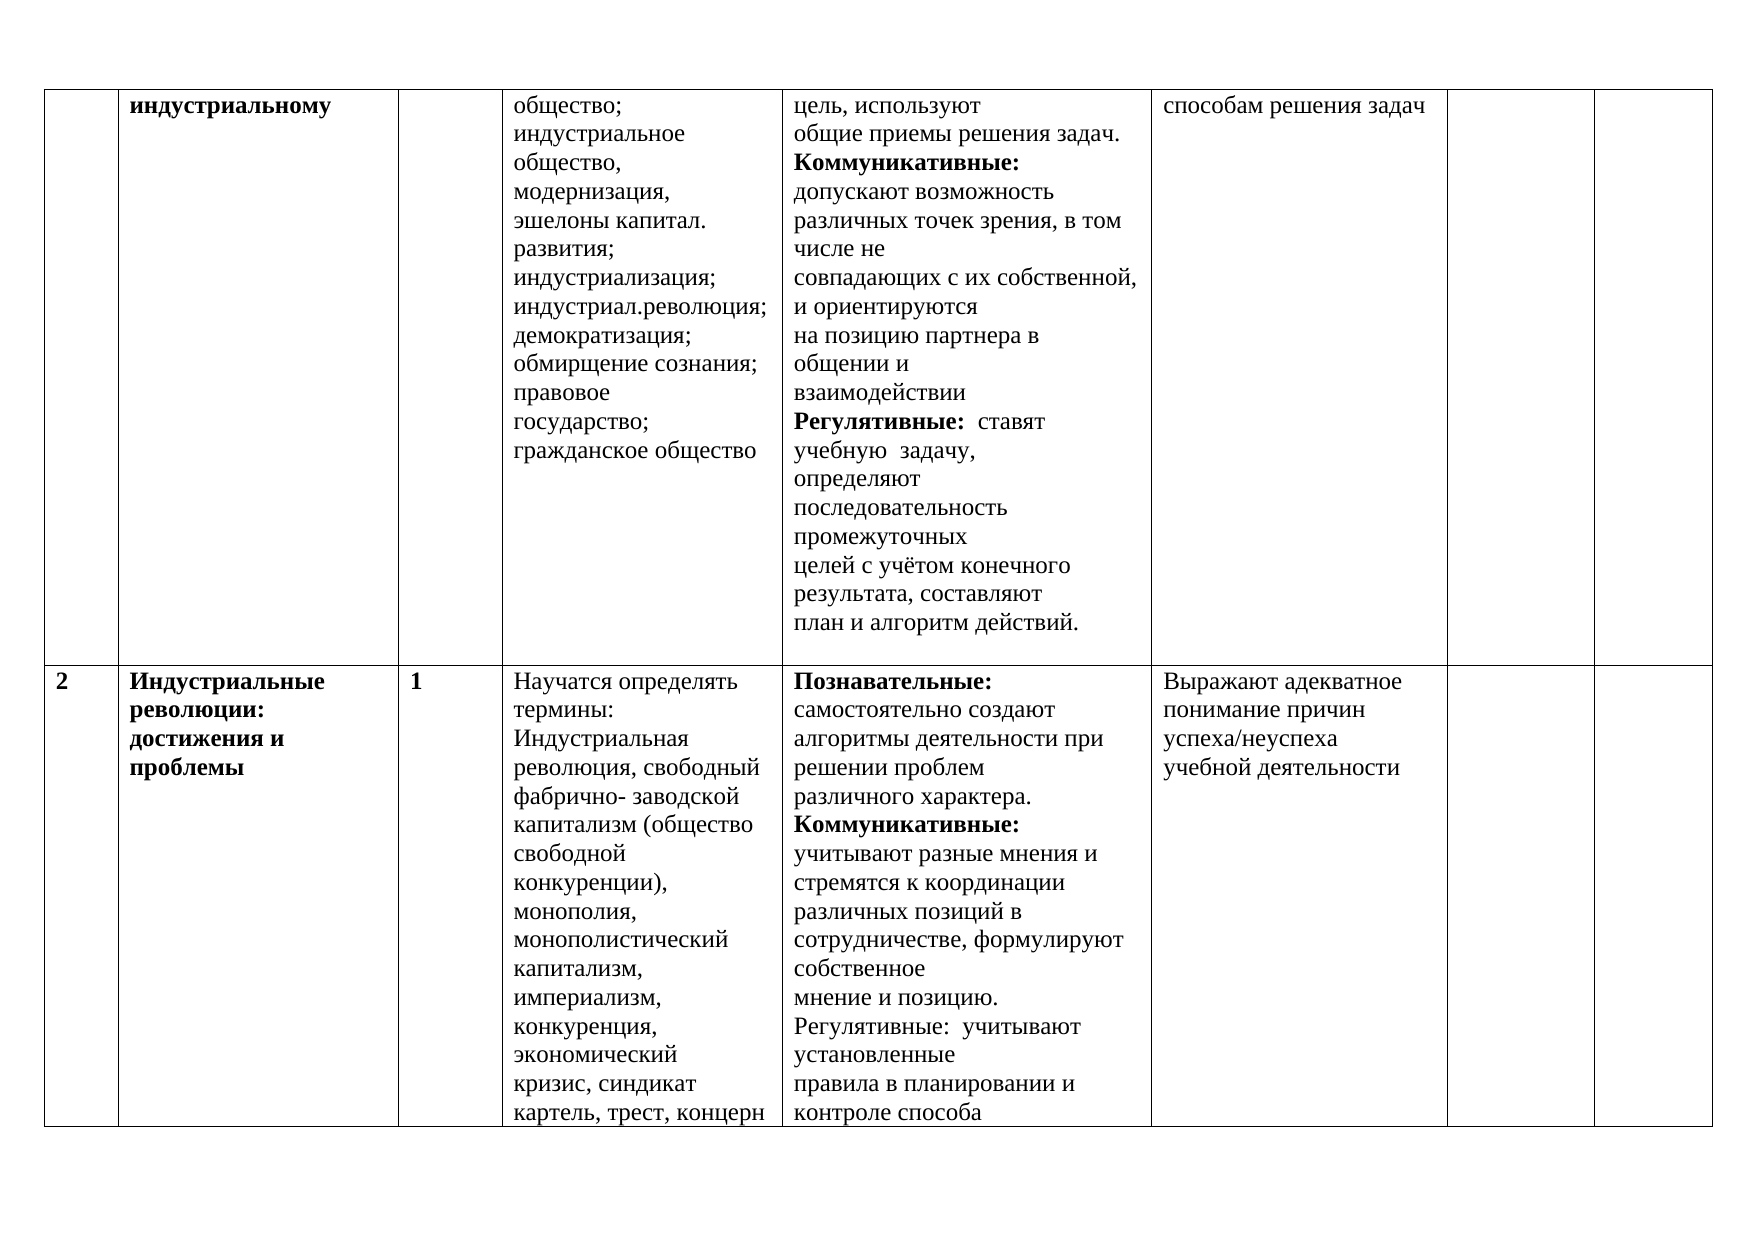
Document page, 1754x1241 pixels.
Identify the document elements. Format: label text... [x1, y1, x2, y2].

table_cell [1448, 666, 1594, 1126]
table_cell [783, 666, 1151, 1126]
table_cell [1152, 666, 1447, 1126]
table_cell [1448, 90, 1594, 665]
table_cell 1 [399, 666, 502, 1126]
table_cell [503, 90, 782, 665]
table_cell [1152, 90, 1447, 665]
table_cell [119, 90, 398, 665]
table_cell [119, 666, 398, 1126]
table_cell 2 [45, 666, 118, 1126]
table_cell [503, 666, 782, 1126]
table_cell [1595, 90, 1712, 665]
table_cell 1 [399, 90, 502, 665]
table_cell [783, 90, 1151, 665]
table_cell [1595, 666, 1712, 1126]
table_cell 1 [45, 90, 118, 665]
